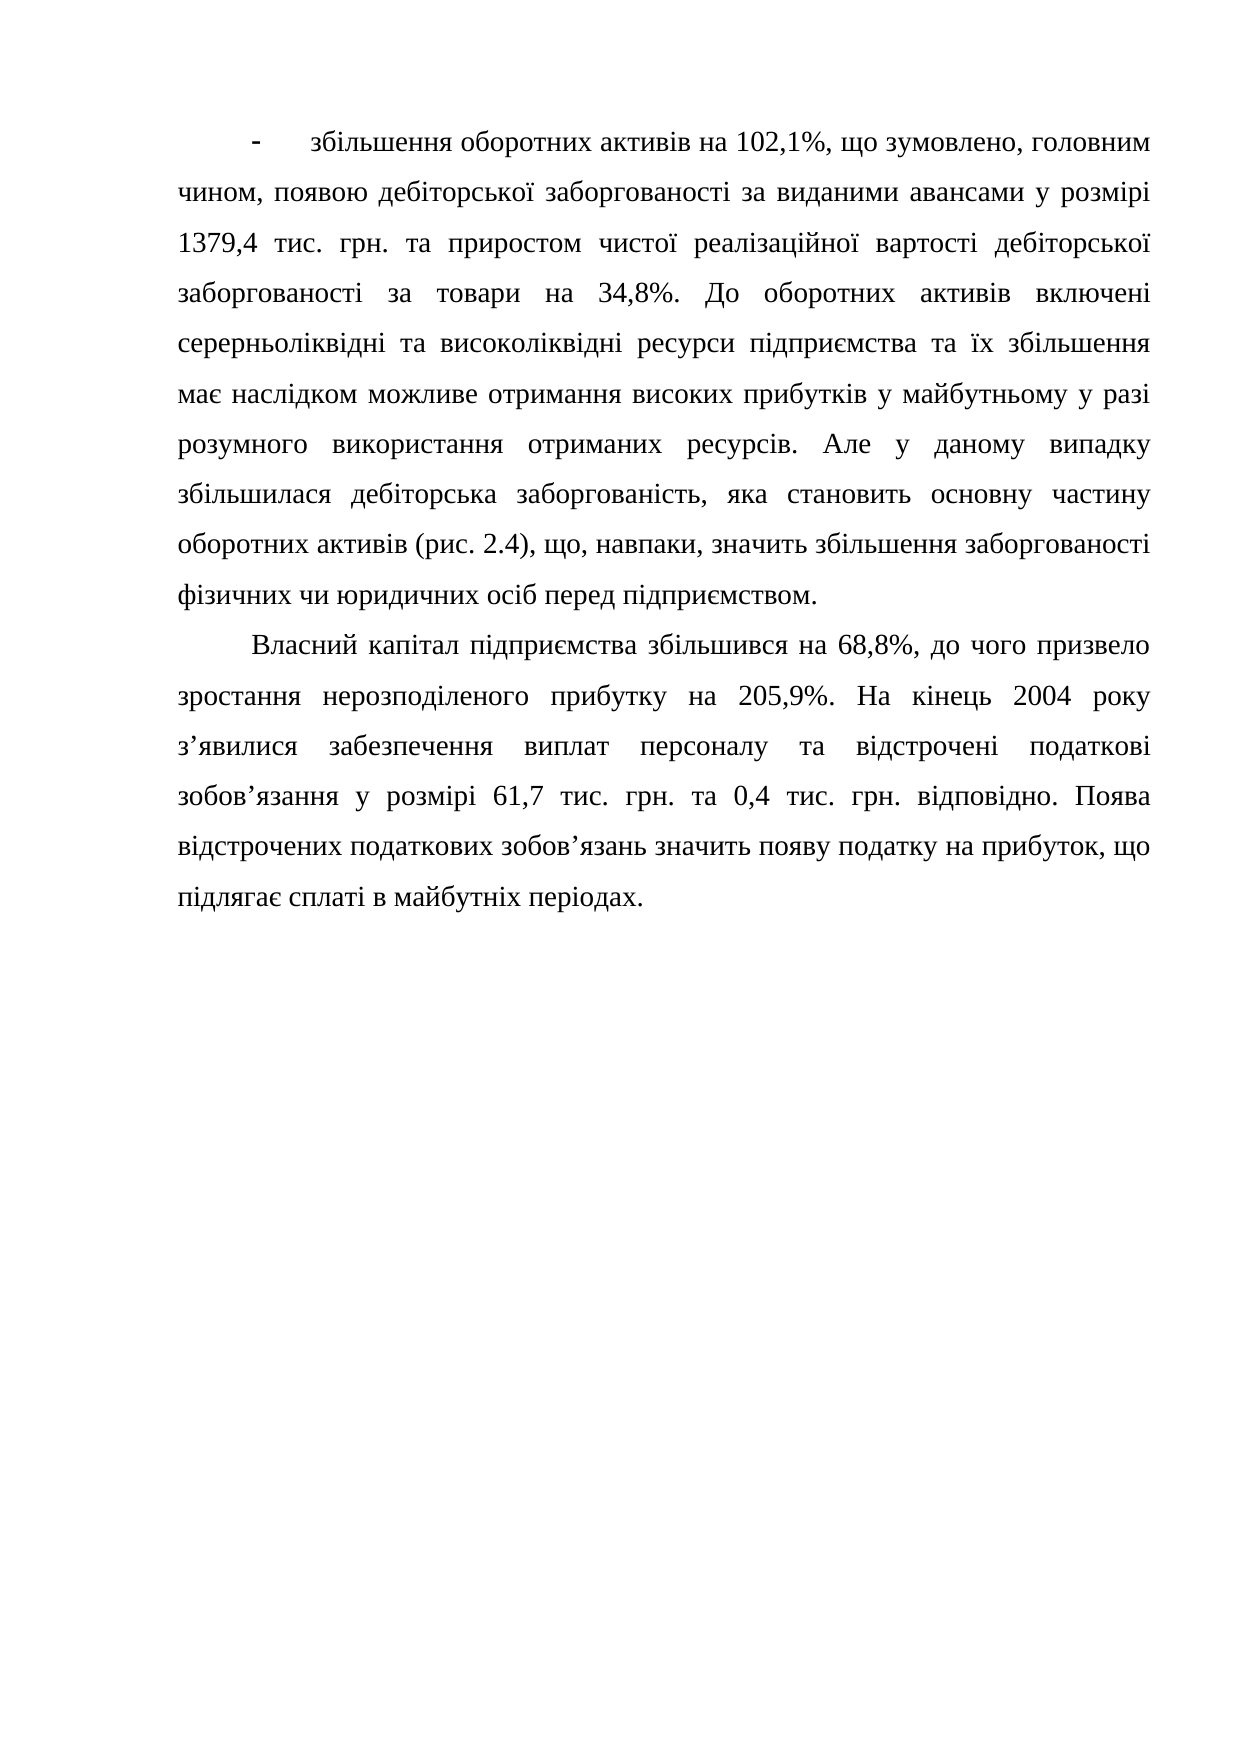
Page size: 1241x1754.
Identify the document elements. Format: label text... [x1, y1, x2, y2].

list збільшення оборотних активів на 102,1%, що зумовлено, головним чином, появою дебіторської заборгованості за виданими авансами у розмірі 1379,4 тис. грн. та приростом чистої реалізаційної вартості дебіторської заборгованості за товари на 34,8%. До оборотних активів включені серерньоліквідні та високоліквідні ресурси підприємства та їх збільшення має наслідком можливе отримання високих прибутків у майбутньому у разі розумного використання отриманих ресурсів. Але у даному випадку збільшилася дебіторська заборгованість, яка становить основну частину оборотних активів (рис. 2.4), що, навпаки, значить збільшення заборгованості фізичних чи юридичних осіб перед підприємством. [177, 124, 1152, 611]
text Власний капітал підприємства збільшився на 68,8%, до чого призвело зростання нерозподіленого прибутку на 205,9%. На кінець 2004 року з’явилися забезпечення виплат персоналу та відстрочені податкові зобов’язання у розмірі 61,7 тис. грн. та 0,4 тис. грн. відповідно. Поява відстрочених податкових зобов’язань значить появу податку на прибуток, що підлягає сплаті в майбутніх періодах. [177, 627, 1152, 912]
